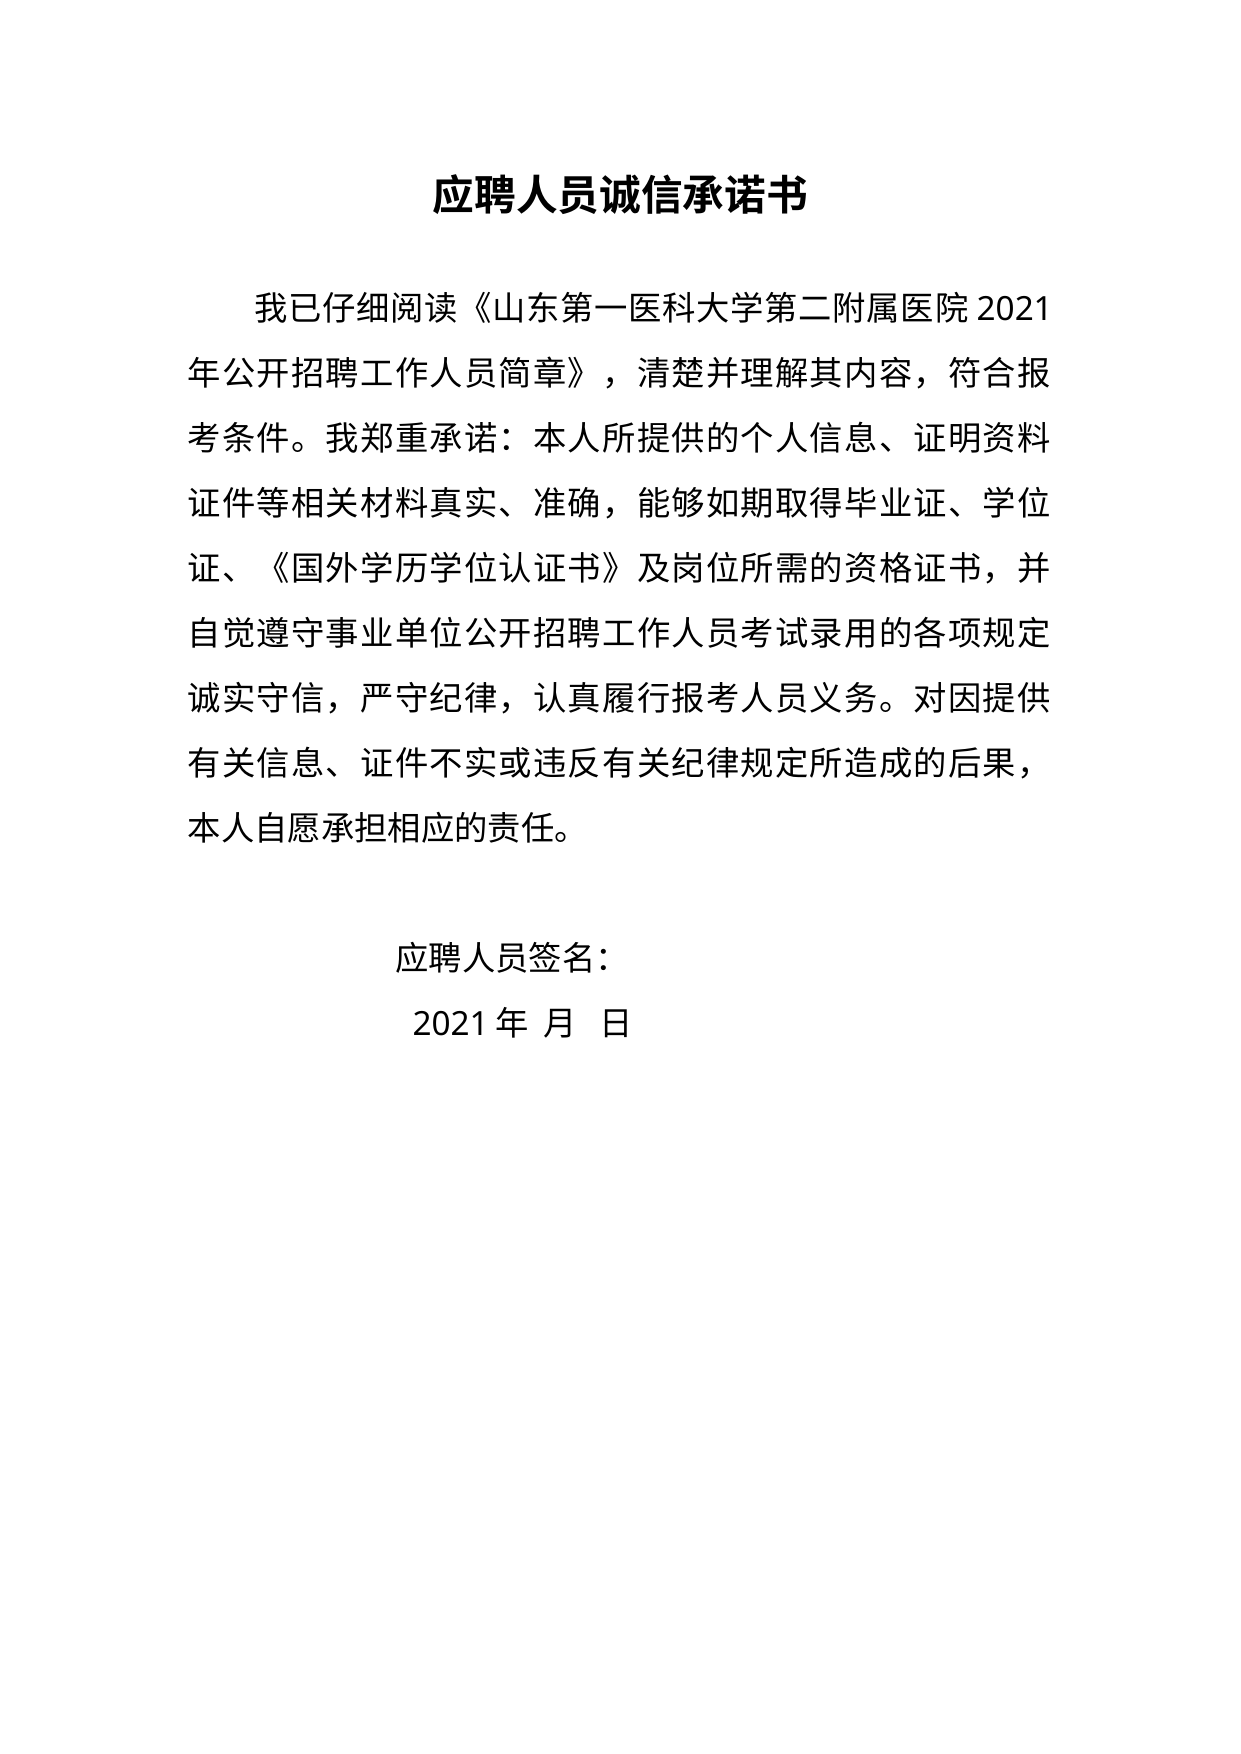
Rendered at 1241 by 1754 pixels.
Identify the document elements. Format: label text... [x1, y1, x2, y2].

text 应聘人员诚信承诺书 [187, 162, 1053, 222]
text 我已仔细阅读《山东第一医科大学第二附属医院2021年公开招聘工作人员简章》，清楚并理解其内容，符合报考条件。我郑重承诺：本人所提供的个人信息、证明资料、证件等相关材料真实、准确，能够如期取得毕业证、学位证、《国外学历学位认证书》及岗位所需的资格证书，并自觉遵守事业单位公开招聘工作人员考试录用的各项规定，诚实守信，严守纪律，认真履行报考人员义务。对因提供有关信息、证件不实或违反有关纪律规定所造成的后果，本人自愿承担相应的责任。 [187, 273, 1053, 858]
text 应聘人员签名： [187, 923, 1053, 988]
text 2021年 月 日 [187, 988, 1053, 1053]
